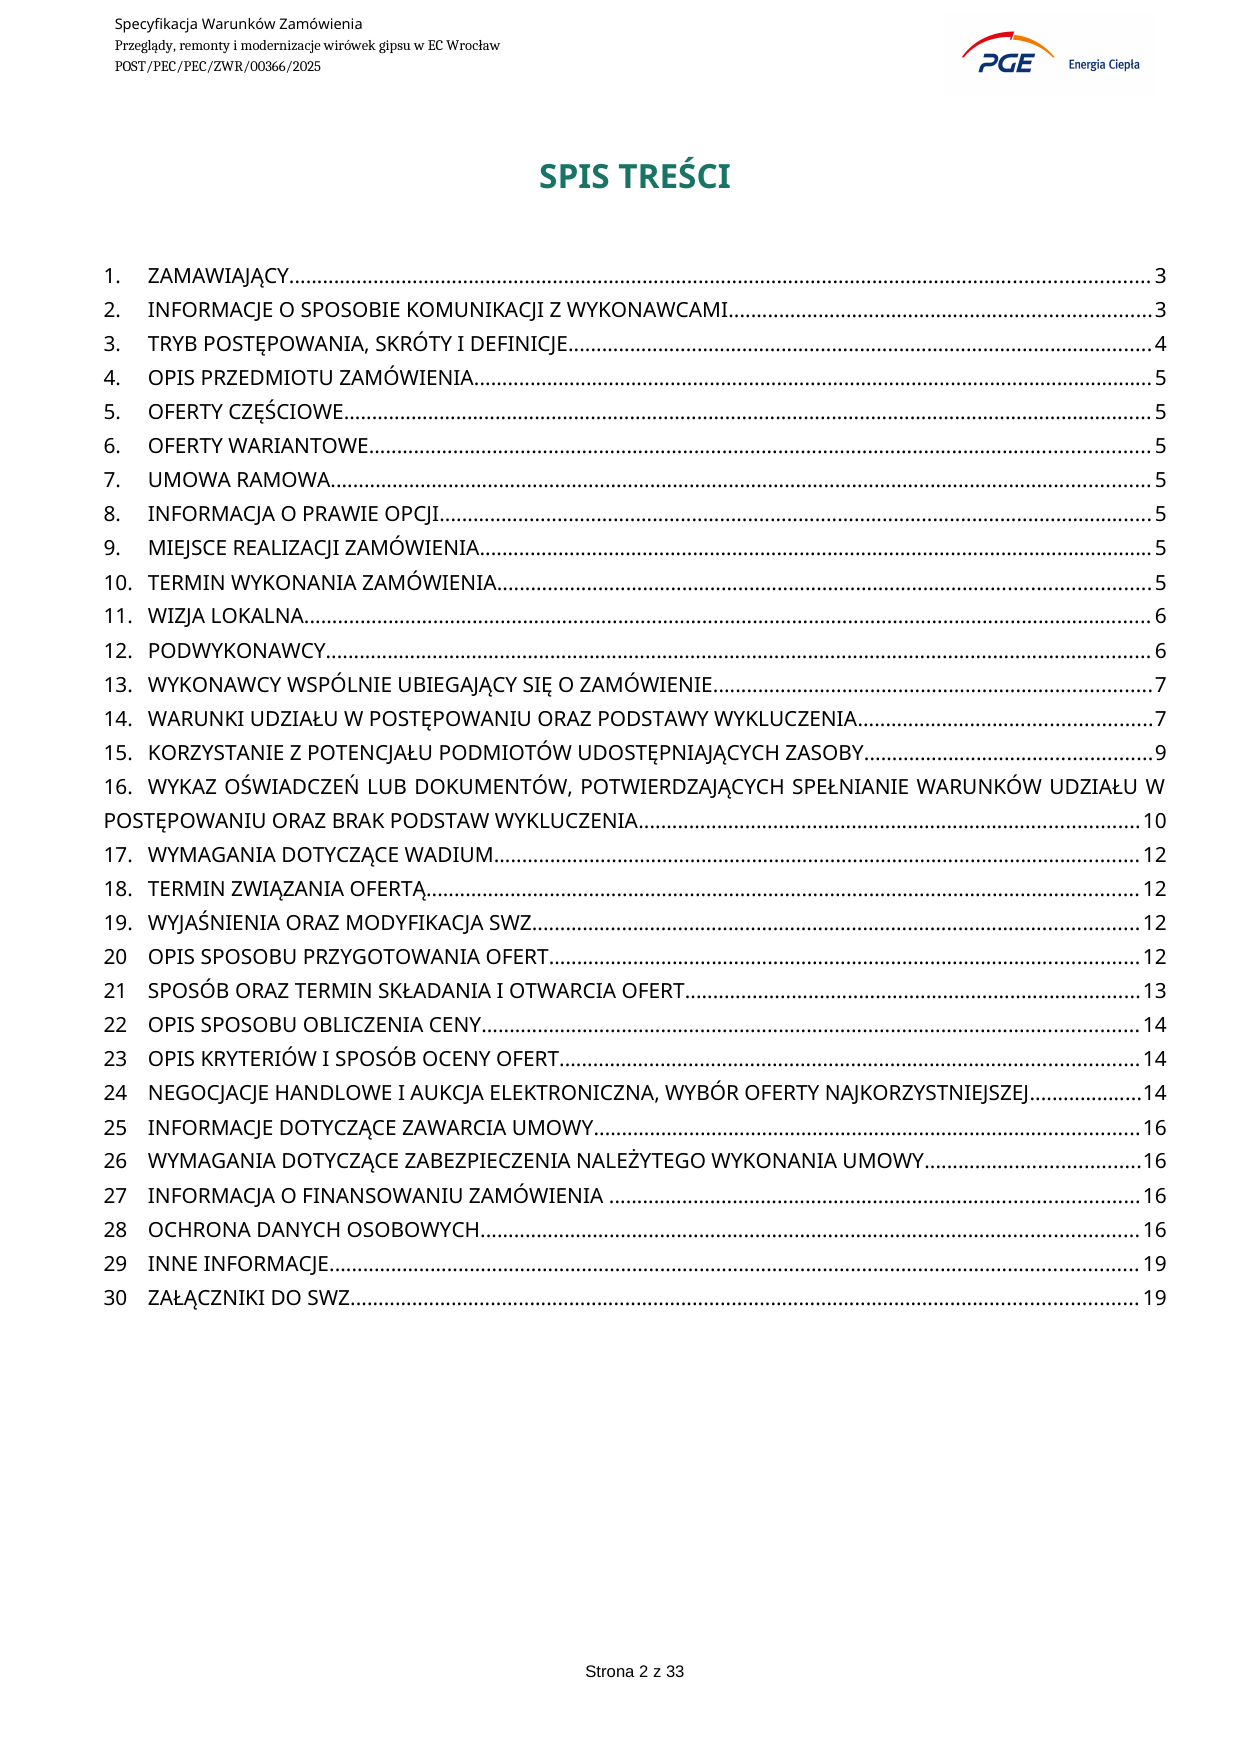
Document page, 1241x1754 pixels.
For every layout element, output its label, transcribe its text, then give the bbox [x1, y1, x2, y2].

text SPIS TREŚCI [103, 152, 1166, 198]
picture [944, 13, 1156, 95]
